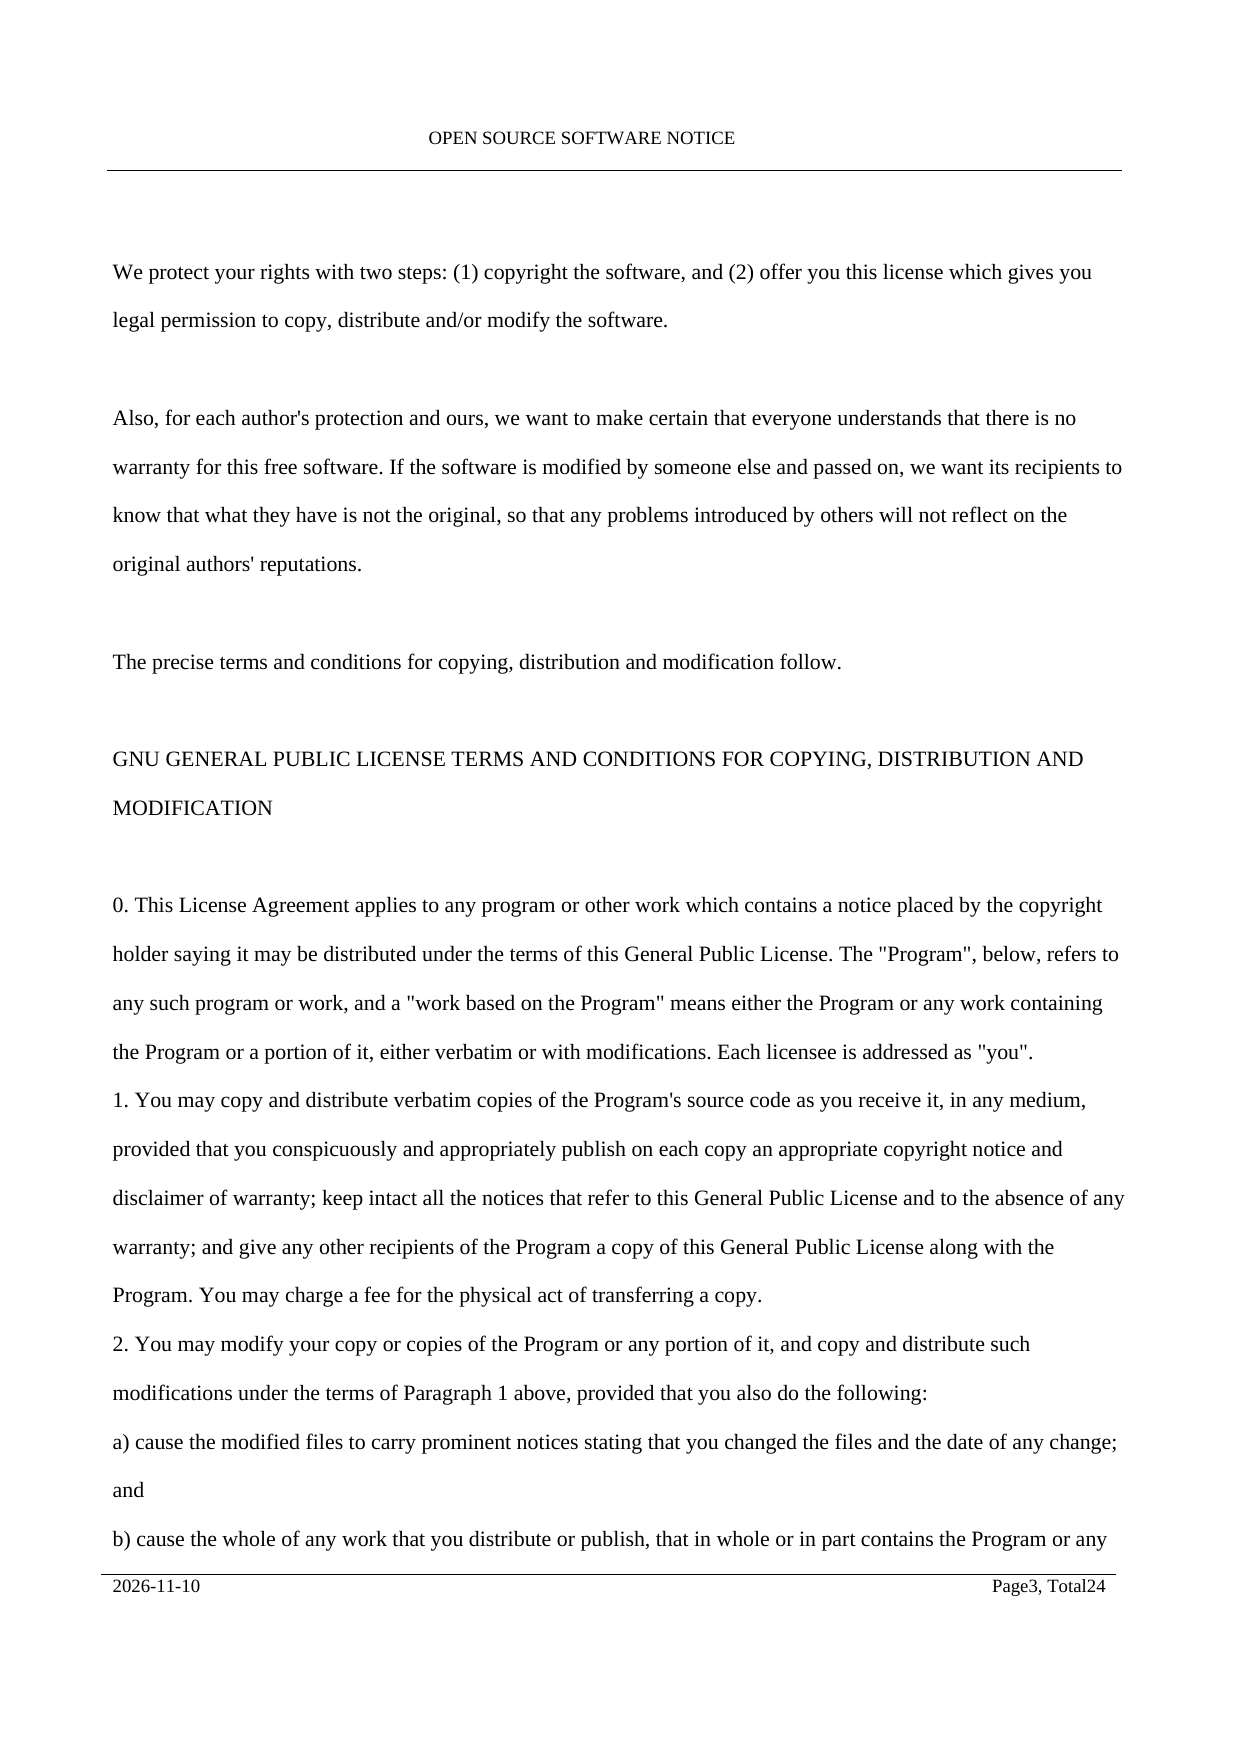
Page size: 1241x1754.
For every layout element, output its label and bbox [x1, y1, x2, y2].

text [112, 206, 1128, 1555]
